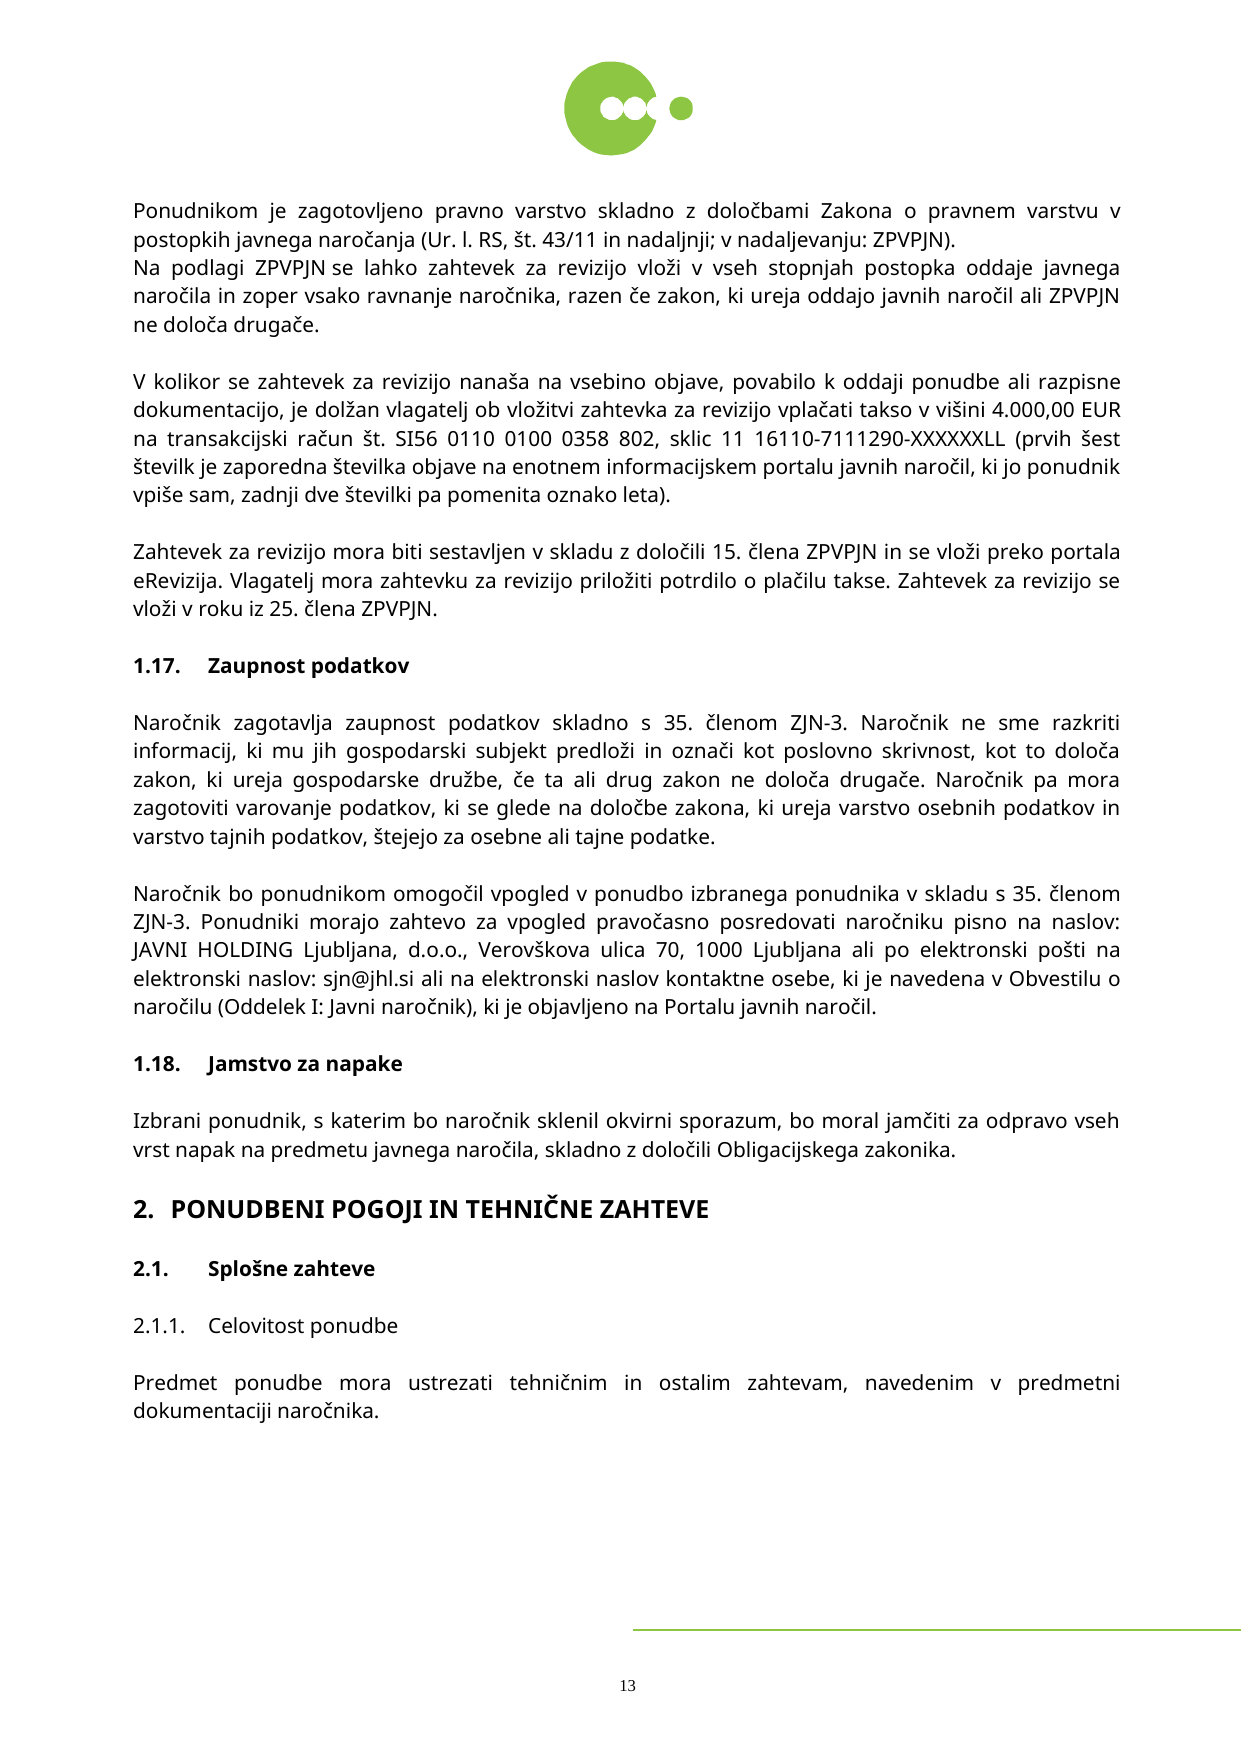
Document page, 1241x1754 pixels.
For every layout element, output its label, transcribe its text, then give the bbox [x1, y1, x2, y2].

text Naročnik bo ponudnikom omogočil vpogled v ponudbo izbranega ponudnika v skladu s 35. členom ZJN-3. Ponudniki morajo zahtevo za vpogled pravočasno posredovati naročniku pisno na naslov: JAVNI HOLDING Ljubljana, d.o.o., Verovškova ulica 70, 1000 Ljubljana ali po elektronski pošti na elektronski naslov: sjn@jhl.si ali na elektronski naslov kontaktne osebe, ki je navedena v Obvestilu o naročilu (Oddelek I: Javni naročnik), ki je objavljeno na Portalu javnih naročil. [133, 879, 1122, 1021]
text Zahtevek za revizijo mora biti sestavljen v skladu z določili 15. člena ZPVPJN in se vloži preko portala eRevizija. Vlagatelj mora zahtevku za revizijo priložiti potrdilo o plačilu takse. Zahtevek za revizijo se vloži v roku iz 25. člena ZPVPJN. [133, 537, 1122, 623]
text Ponudnikom je zagotovljeno pravno varstvo skladno z določbami Zakona o pravnem varstvu v postopkih javnega naročanja (Ur. l. RS, št. 43/11 in nadaljnji; v nadaljevanju: ZPVPJN). [133, 196, 1122, 253]
list Celovitost ponudbe [133, 1311, 1122, 1339]
list Zaupnost podatkov [133, 651, 1122, 680]
text Predmet ponudbe mora ustrezati tehničnim in ostalim zahtevam, navedenim v predmetni dokumentaciji naročnika. [133, 1368, 1122, 1425]
text Izbrani ponudnik, s katerim bo naročnik sklenil okvirni sporazum, bo moral jamčiti za odpravo vseh vrst napak na predmetu javnega naročila, skladno z določili Obligacijskega zakonika. [133, 1106, 1122, 1163]
list Jamstvo za napake [133, 1049, 1122, 1078]
text V kolikor se zahtevek za revizijo nanaša na vsebino objave, povabilo k oddaji ponudbe ali razpisne dokumentacijo, je dolžan vlagatelj ob vložitvi zahtevka za revizijo vplačati takso v višini 4.000,00 EUR na transakcijski račun št. SI56 0110 0100 0358 802, sklic 11 16110-7111290-XXXXXXLL (prvih šest številk je zaporedna številka objave na enotnem informacijskem portalu javnih naročil, ki jo ponudnik vpiše sam, zadnji dve številki pa pomenita oznako leta). [133, 367, 1122, 509]
text Na podlagi ZPVPJN se lahko zahtevek za revizijo vloži v vseh stopnjah postopka oddaje javnega naročila in zoper vsako ravnanje naročnika, razen če zakon, ki ureja oddajo javnih naročil ali ZPVPJN ne določa drugače. [133, 253, 1122, 338]
text Naročnik zagotavlja zaupnost podatkov skladno s 35. členom ZJN-3. Naročnik ne sme razkriti informacij, ki mu jih gospodarski subjekt predloži in označi kot poslovno skrivnost, kot to določa zakon, ki ureja gospodarske družbe, če ta ali drug zakon ne določa drugače. Naročnik pa mora zagotoviti varovanje podatkov, ki se glede na določbe zakona, ki ureja varstvo osebnih podatkov in varstvo tajnih podatkov, štejejo za osebne ali tajne podatke. [133, 708, 1122, 850]
list Splošne zahteve [133, 1254, 1122, 1282]
list PONUDBENI POGOJI IN TEHNIČNE ZAHTEVE [133, 1192, 1122, 1226]
